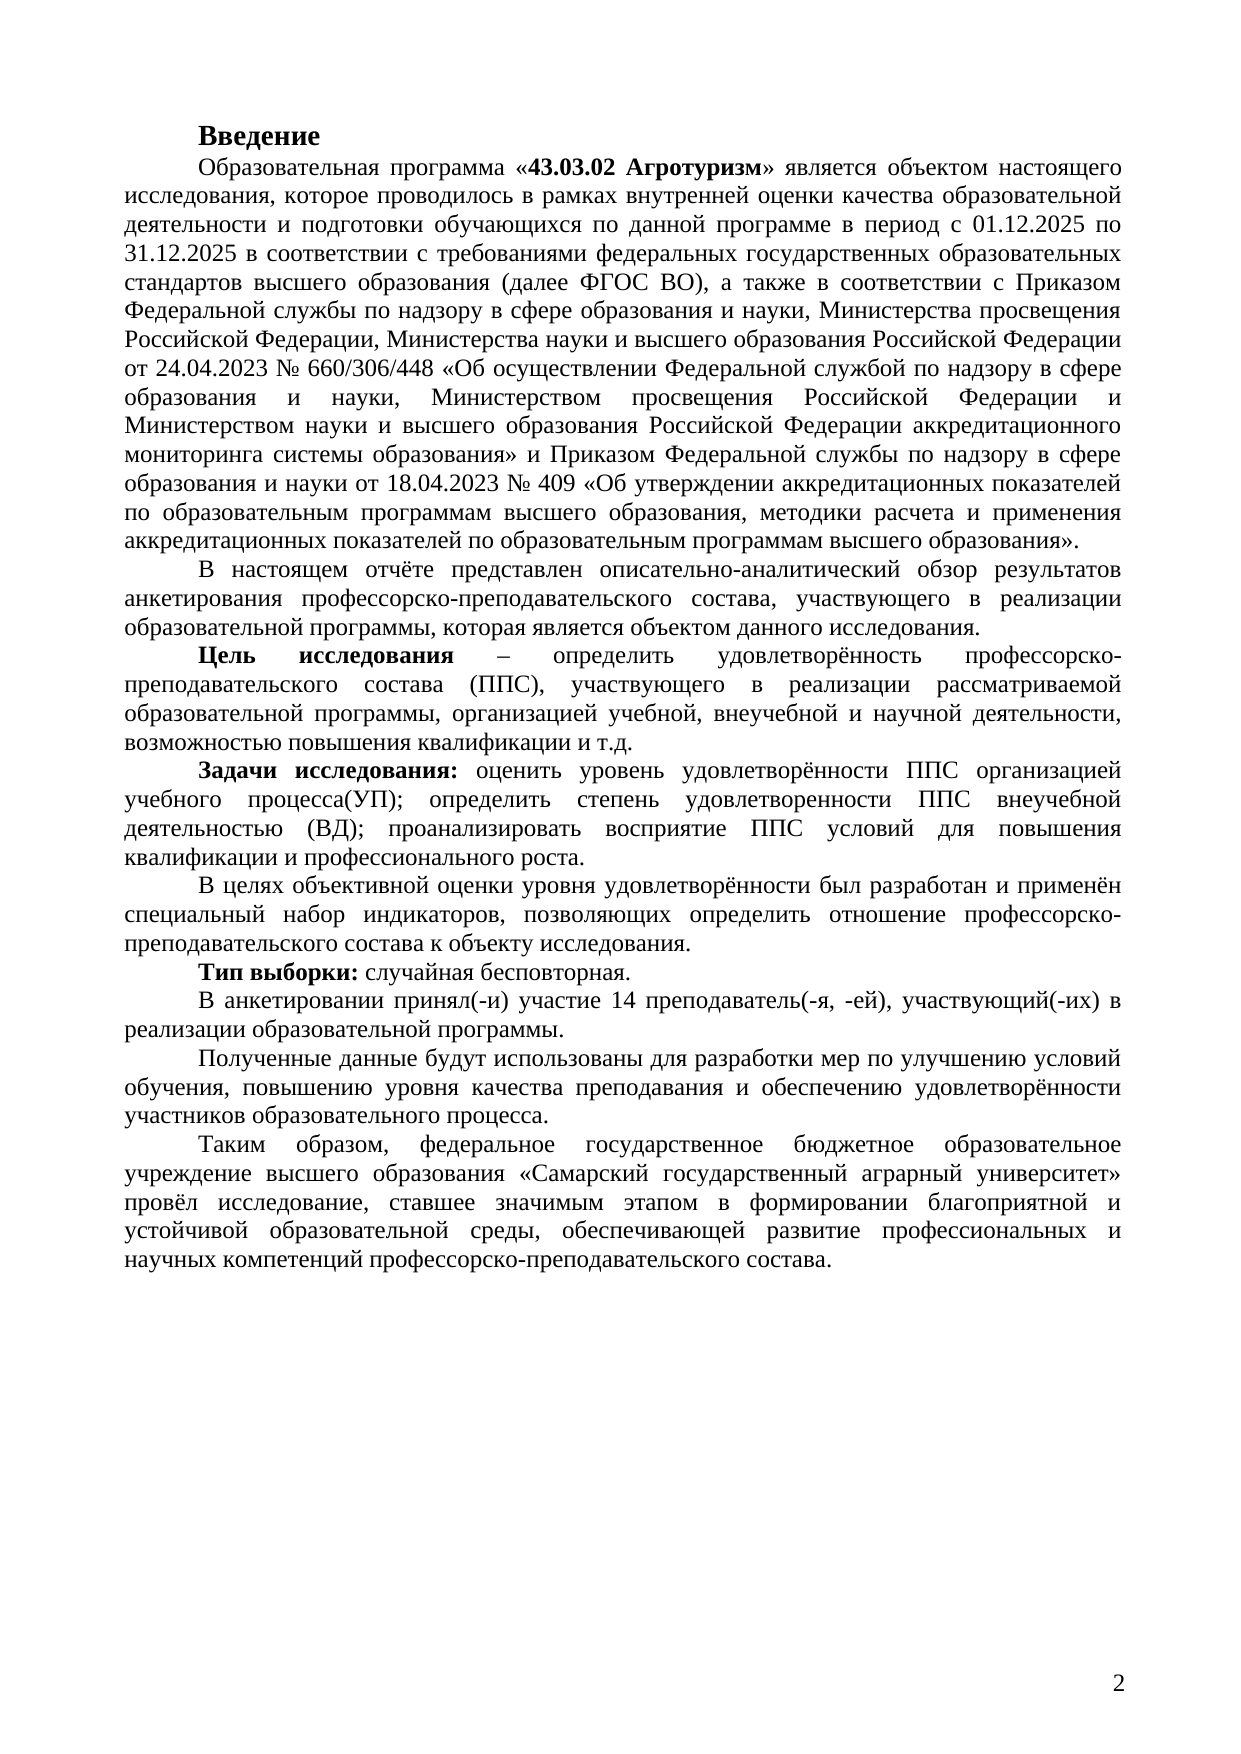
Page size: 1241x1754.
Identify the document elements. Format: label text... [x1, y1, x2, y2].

text Цель исследования – определить удовлетворённость профессорско-преподавательского состава (ППС), участвующего в реализации рассматриваемой образовательной программы, организацией учебной, внеучебной и научной деятельности, возможностью повышения квалификации и т.д. [124, 640, 1122, 755]
text Таким образом, федеральное государственное бюджетное образовательное учреждение высшего образования «Самарский государственный аграрный университет» провёл исследование, ставшее значимым этапом в формировании благоприятной и устойчивой образовательной среды, обеспечивающей развитие профессиональных и научных компетенций профессорско-преподавательского состава. [124, 1129, 1122, 1273]
text Полученные данные будут использованы для разработки мер по улучшению условий обучения, повышению уровня качества преподавания и обеспечению удовлетворённости участников образовательного процесса. [124, 1043, 1122, 1129]
text Задачи исследования: оценить уровень удовлетворённости ППС организацией учебного процесса(УП); определить степень удовлетворенности ППС внеучебной деятельностью (ВД); проанализировать восприятие ППС условий для повышения квалификации и профессионального роста. [124, 755, 1122, 870]
text В целях объективной оценки уровня удовлетворённости был разработан и применён специальный набор индикаторов, позволяющих определить отношение профессорско-преподавательского состава к объекту исследования. [124, 870, 1122, 957]
text В настоящем отчёте представлен описательно-аналитический обзор результатов анкетирования профессорско-преподавательского состава, участвующего в реализации образовательной программы, которая является объектом данного исследования. [124, 554, 1122, 640]
text В анкетировании принял(-и) участие 14 преподаватель(-я, -ей), участвующий(-их) в реализации образовательной программы. [124, 985, 1122, 1043]
text Введение [124, 118, 1122, 152]
text Образовательная программа «43.03.02 Агротуризм» является объектом настоящего исследования, которое проводилось в рамках внутренней оценки качества образовательной деятельности и подготовки обучающихся по данной программе в период с 01.12.2025 по 31.12.2025 в соответствии с требованиями федеральных государственных образовательных стандартов высшего образования (далее ФГОС ВО), а также в соответствии с Приказом Федеральной службы по надзору в сфере образования и науки, Министерства просвещения Российской Федерации, Министерства науки и высшего образования Российской Федерации от 24.04.2023 № 660/306/448 «Об осуществлении Федеральной службой по надзору в сфере образования и науки, Министерством просвещения Российской Федерации и Министерством науки и высшего образования Российской Федерации аккредитационного мониторинга системы образования» и Приказом Федеральной службы по надзору в сфере образования и науки от 18.04.2023 № 409 «Об утверждении аккредитационных показателей по образовательным программам высшего образования, методики расчета и применения аккредитационных показателей по образовательным программам высшего образования». [124, 152, 1122, 554]
text Тип выборки: случайная бесповторная. [124, 957, 1122, 985]
